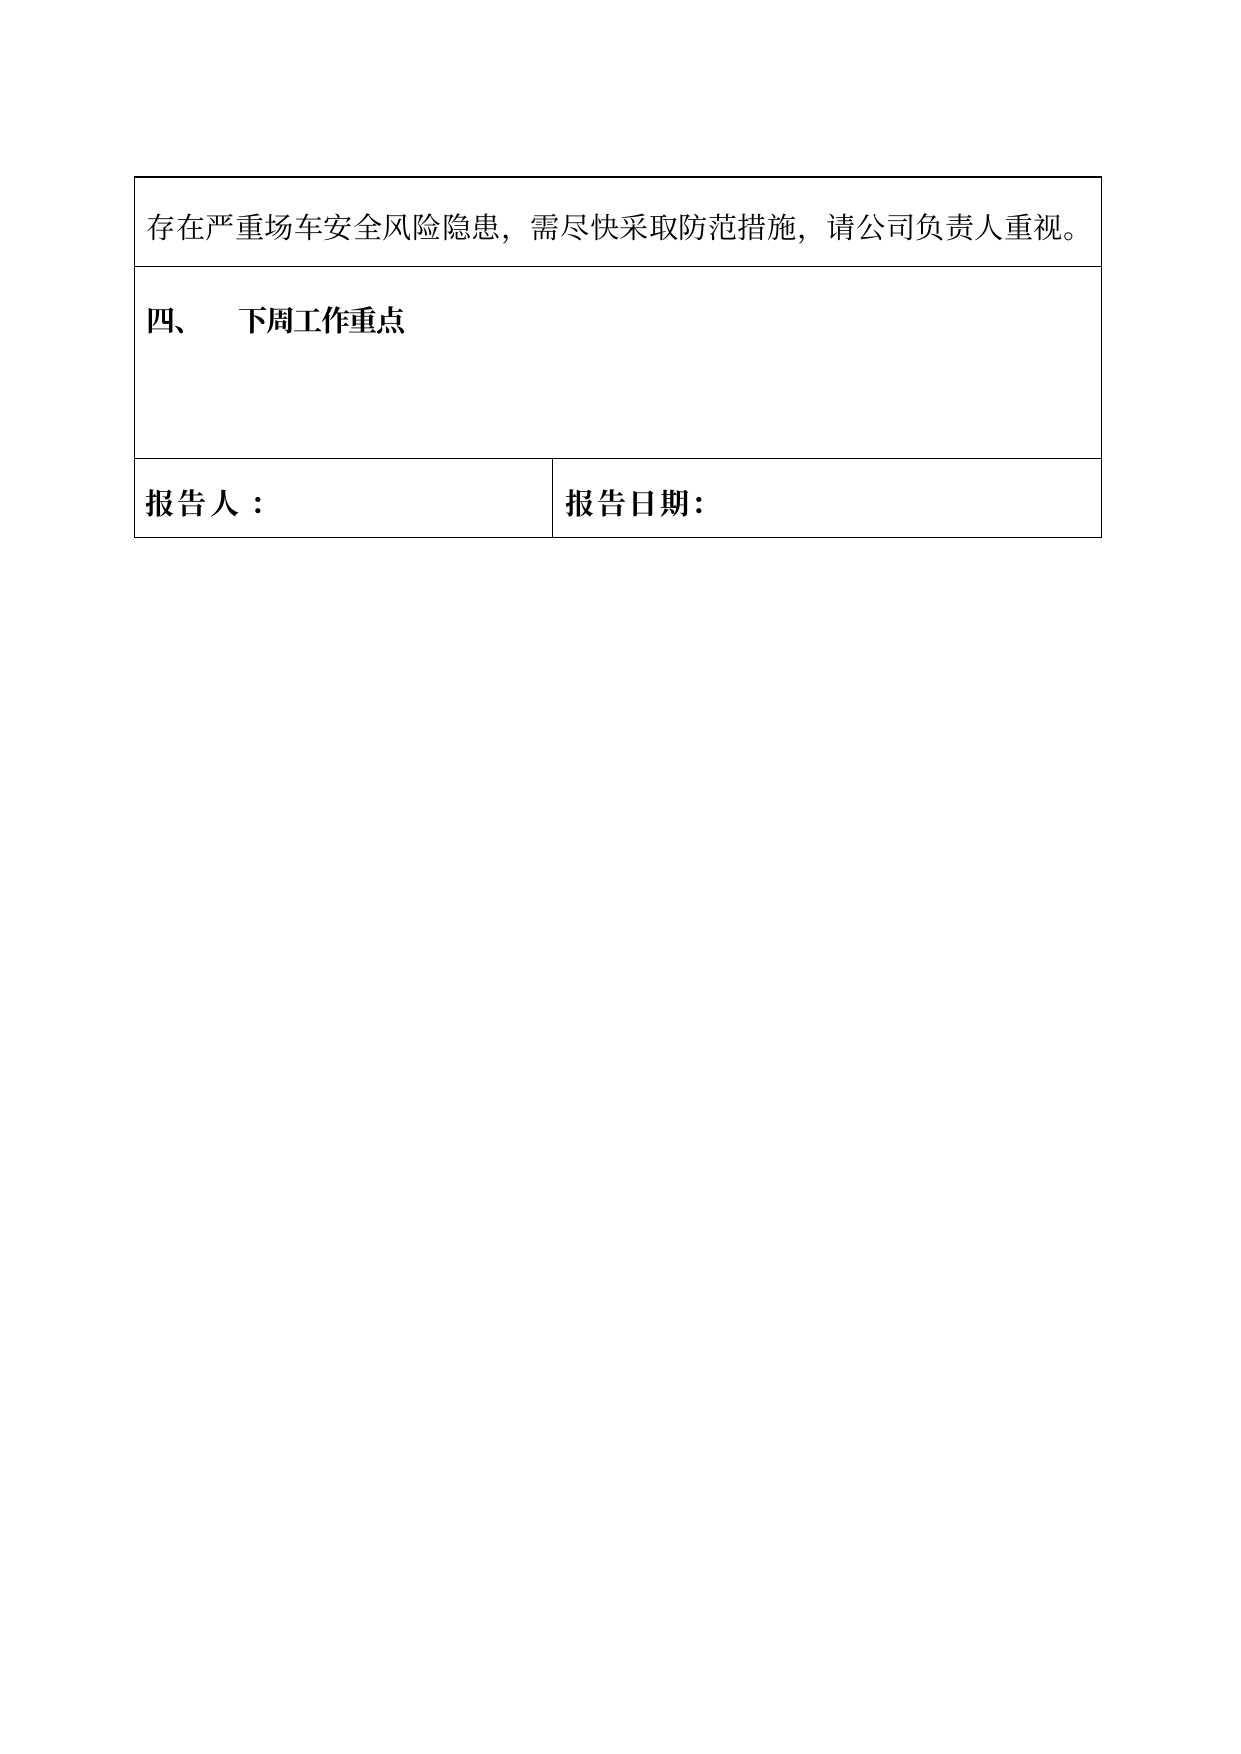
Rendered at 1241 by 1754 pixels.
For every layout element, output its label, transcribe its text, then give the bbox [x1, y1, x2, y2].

table_cell 四、 下周工作重点 [135, 267, 1101, 457]
table_cell 报告人 ： [135, 459, 552, 537]
table_cell 报告日期： [553, 459, 1101, 537]
table_header 存在严重场车安全风险隐患，需尽快采取防范措施，请公司负责人重视。 [135, 178, 1101, 266]
